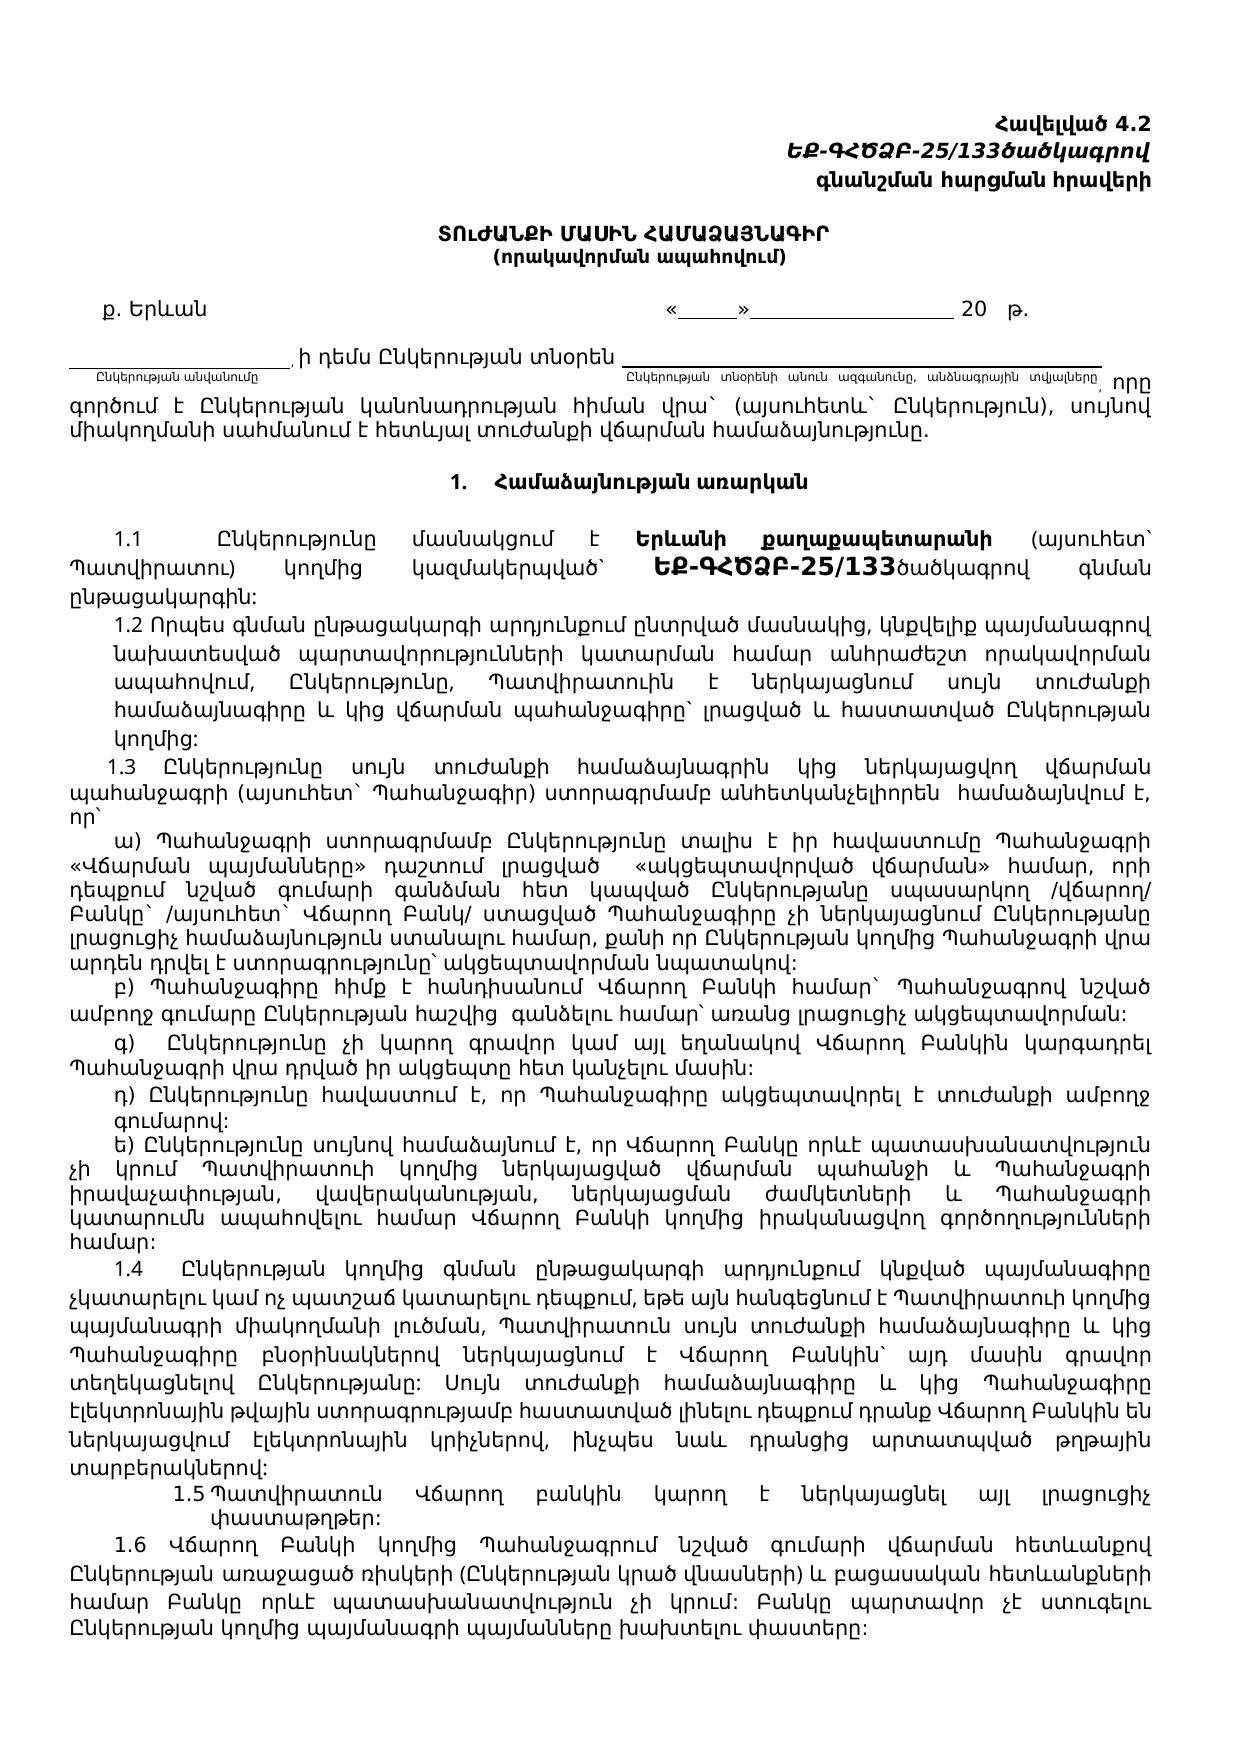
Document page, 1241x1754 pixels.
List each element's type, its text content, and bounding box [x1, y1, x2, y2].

text 1.4 Ընկերության կողմից գնման ընթացակարգի արդյունքում կնքված պայմանագիրը չկատարելու կամ ոչ պատշաճ կատարելու դեպքում, եթե այն հանգեցնում է Պատվիրատուի կողմից պայմանագրի միակողմանի լուծման, Պատվիրատուն սույն տուժանքի համաձայնագիրը և կից Պահանջագիրը բնօրինակներով ներկայացնում է Վճարող Բանկին` այդ մասին գրավոր տեղեկացնելով Ընկերությանը: Սույն տուժանքի համաձայնագիրը և կից Պահանջագիրը էլեկտրոնային թվային ստորագրությամբ հաստատված լինելու դեպքում դրանք Վճարող Բանկին են ներկայացվում էլեկտրոնային կրիչներով, ինչպես նաև դրանցից արտատպված թղթային տարբերակներով: [69, 1254, 1152, 1482]
text Ընկերության անվանումը Ընկերության տնօրենի անուն ազգանունը, անձնագրային տվյալները, որը գործում է Ընկերության կանոնադրության հիման վրա` (այսուհետև` Ընկերություն), սույնով միակողմանի սահմանում է հետևյալ տուժանքի վճարման համաձայնությունը. [69, 370, 1152, 442]
text ա) Պահանջագրի ստորագրմամբ Ընկերությունը տալիս է իր հավաստումը Պահանջագրի «Վճարման պայմանները» դաշտում լրացված «ակցեպտավորված վճարման» համար, որի դեպքում նշված գումարի գանձման հետ կապված Ընկերությանը սպասարկող /վճարող/ Բանկը` /այսուհետ` Վճարող Բանկ/ ստացված Պահանջագիրը չի ներկայացնում Ընկերությանը լրացուցիչ համաձայնություն ստանալու համար, քանի որ Ընկերության կողմից Պահանջագրի վրա արդեն դրվել է ստորագրությունը՝ ակցեպտավորման նպատակով: [69, 829, 1152, 975]
list Համաձայնության առարկան [107, 467, 1152, 495]
text ք. Երևան « » 20 թ. [69, 297, 1152, 321]
text ե) Ընկերությունը սույնով համաձայնում է, որ Վճարող Բանկը որևէ պատասխանատվություն չի կրում Պատվիրատուի կողմից ներկայացված վճարման պահանջի և Պահանջագրի իրավաչափության, վավերականության, ներկայացման ժամկետների և Պահանջագրի կատարումն ապահովելու համար Վճարող Բանկի կողմից իրականացվող գործողությունների համար: [69, 1133, 1152, 1254]
text դ) Ընկերությունը հավաստում է, որ Պահանջագիրը ակցեպտավորել է տուժանքի ամբողջ գումարով: [113, 1080, 1152, 1133]
text (որակավորման ապահովում) [69, 246, 1152, 268]
text գնանշման հարցման հրավերի [69, 165, 1152, 193]
text 1.2 Որպես գնման ընթացակարգի արդյունքում ընտրված մասնակից, կնքվելիք պայմանագրով նախատեսված պարտավորությունների կատարման համար անհրաժեշտ որակավորման ապահովում, Ընկերությունը, Պատվիրատուին է ներկայացնում սույն տուժանքի համաձայնագիրը և կից վճարման պահանջագիրը` լրացված և հաստատված Ընկերության կողմից: [113, 610, 1152, 752]
text 1.3 Ընկերությունը սույն տուժանքի համաձայնագրին կից ներկայացվող վճարման պահանջագրի (այսուհետ` Պահանջագիր) ստորագրմամբ անհետկանչելիորեն համաձայնվում է, որ՝ [69, 752, 1152, 829]
list Ընկերությունը մասնակցում է Երևանի քաղաքապետարանի (այսուհետ` Պատվիրատու) կողմից կազմակերպված` ԵՔ-ԳՀԾՁԲ-25/133ծածկագրով գնման ընթացակարգին: [69, 524, 1152, 610]
text , ի դեմս Ընկերության տնօրեն [69, 345, 1152, 370]
text բ) Պահանջագիրը հիմք է հանդիսանում Վճարող Բանկի համար` Պահանջագրով նշված ամբողջ գումարը Ընկերության հաշվից գանձելու համար՝ առանց լրացուցիչ ակցեպտավորման: [69, 975, 1152, 1028]
list Պատվիրատուն Վճարող բանկին կարող է ներկայացնել այլ լրացուցիչ փաստաթղթեր: [172, 1482, 1152, 1531]
text ՏՈւԺԱՆՔԻ ՄԱՍԻՆ ՀԱՄԱՁԱՅՆԱԳԻՐ [69, 222, 1152, 246]
text 1.6 Վճարող Բանկի կողմից Պահանջագրում նշված գումարի վճարման հետևանքով Ընկերության առաջացած ռիսկերի (Ընկերության կրած վնասների) և բացասական հետևանքների համար Բանկը որևէ պատասխանատվություն չի կրում: Բանկը պարտավոր չէ ստուգելու Ընկերության կողմից պայմանագրի պայմանները խախտելու փաստերը: [69, 1531, 1152, 1640]
text ԵՔ-ԳՀԾՁԲ-25/133ծածկագրով [69, 137, 1152, 165]
text գ) Ընկերությունը չի կարող գրավոր կամ այլ եղանակով Վճարող Բանկին կարգադրել Պահանջագրի վրա դրված իր ակցեպտը հետ կանչելու մասին: [69, 1028, 1152, 1080]
text Հավելված 4.2 [69, 112, 1152, 137]
